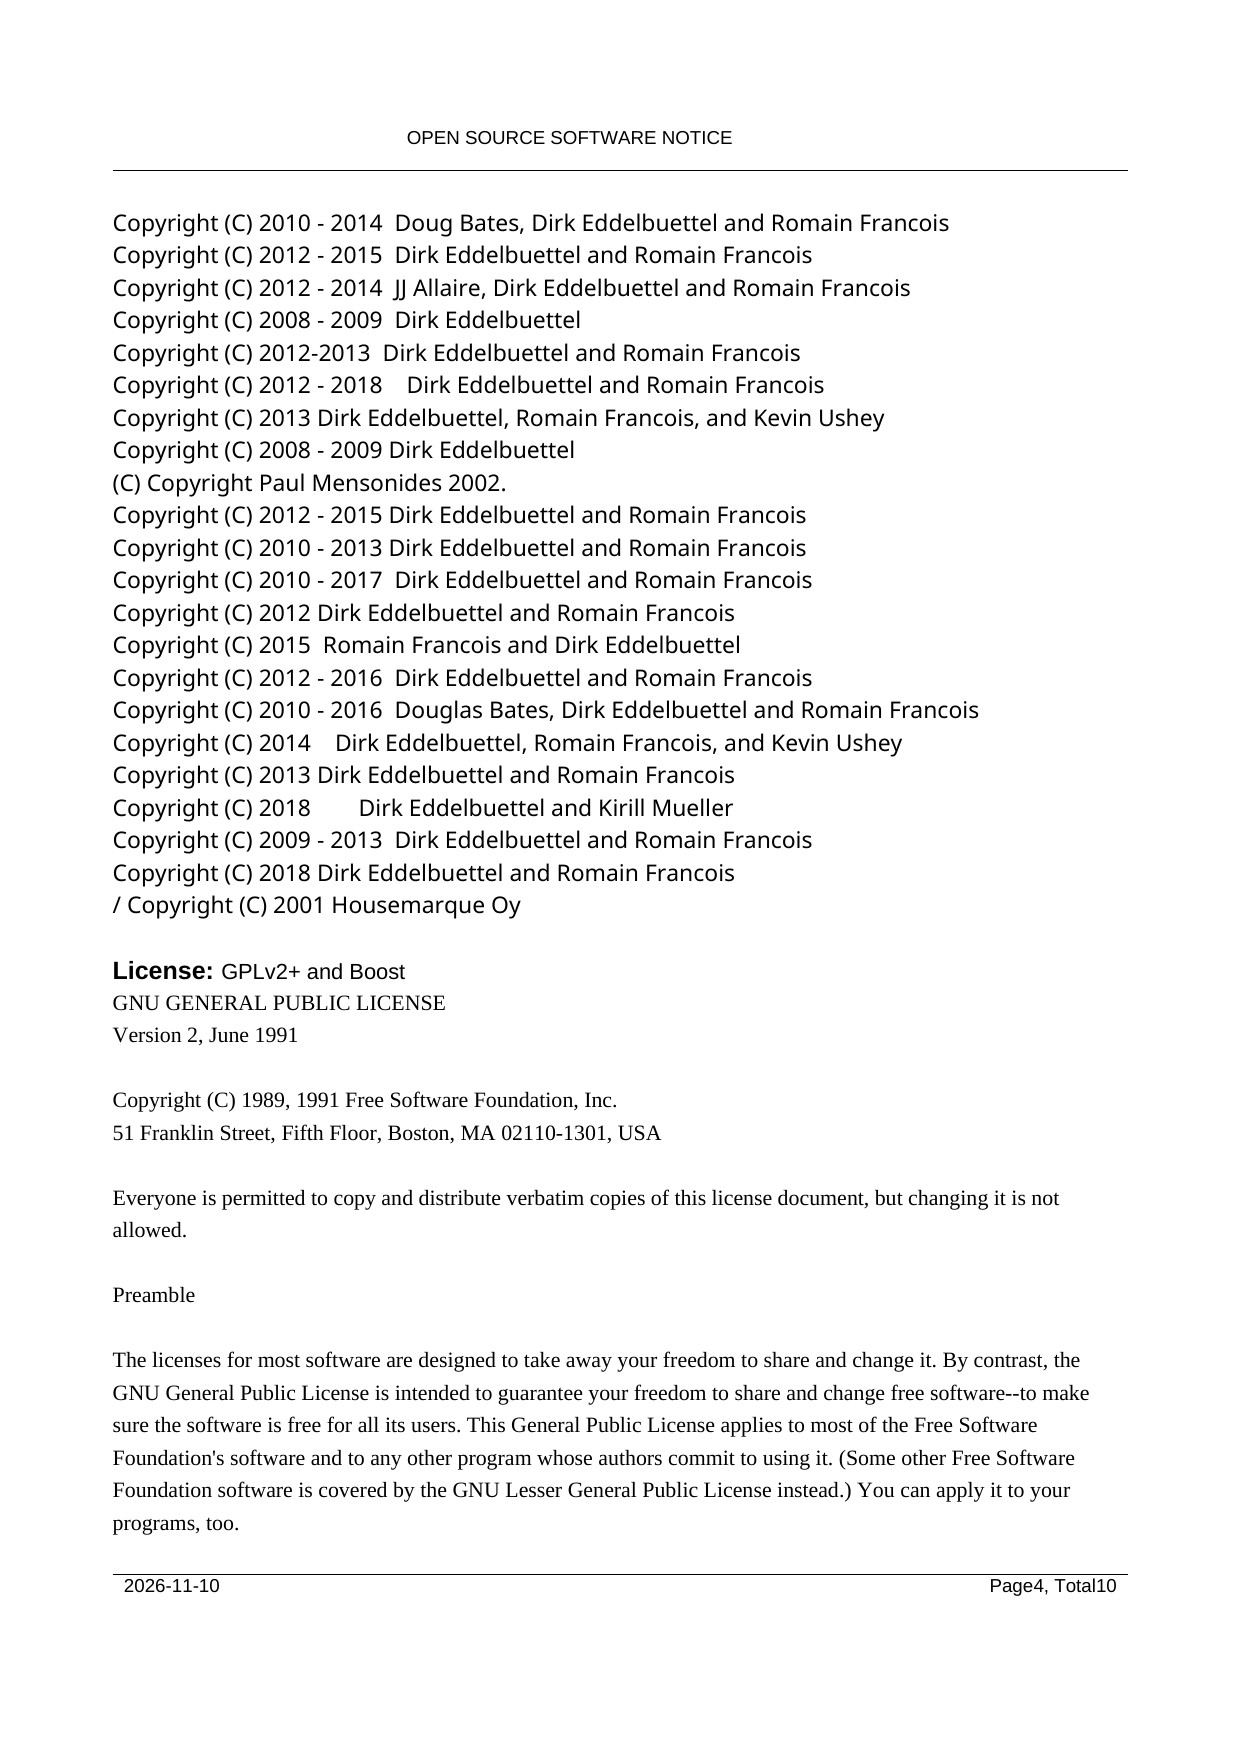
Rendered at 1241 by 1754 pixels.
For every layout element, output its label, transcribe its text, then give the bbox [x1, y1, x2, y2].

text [112, 206, 1128, 954]
text License: GPLv2+ and Boost [112, 954, 1128, 986]
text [112, 986, 1128, 1539]
